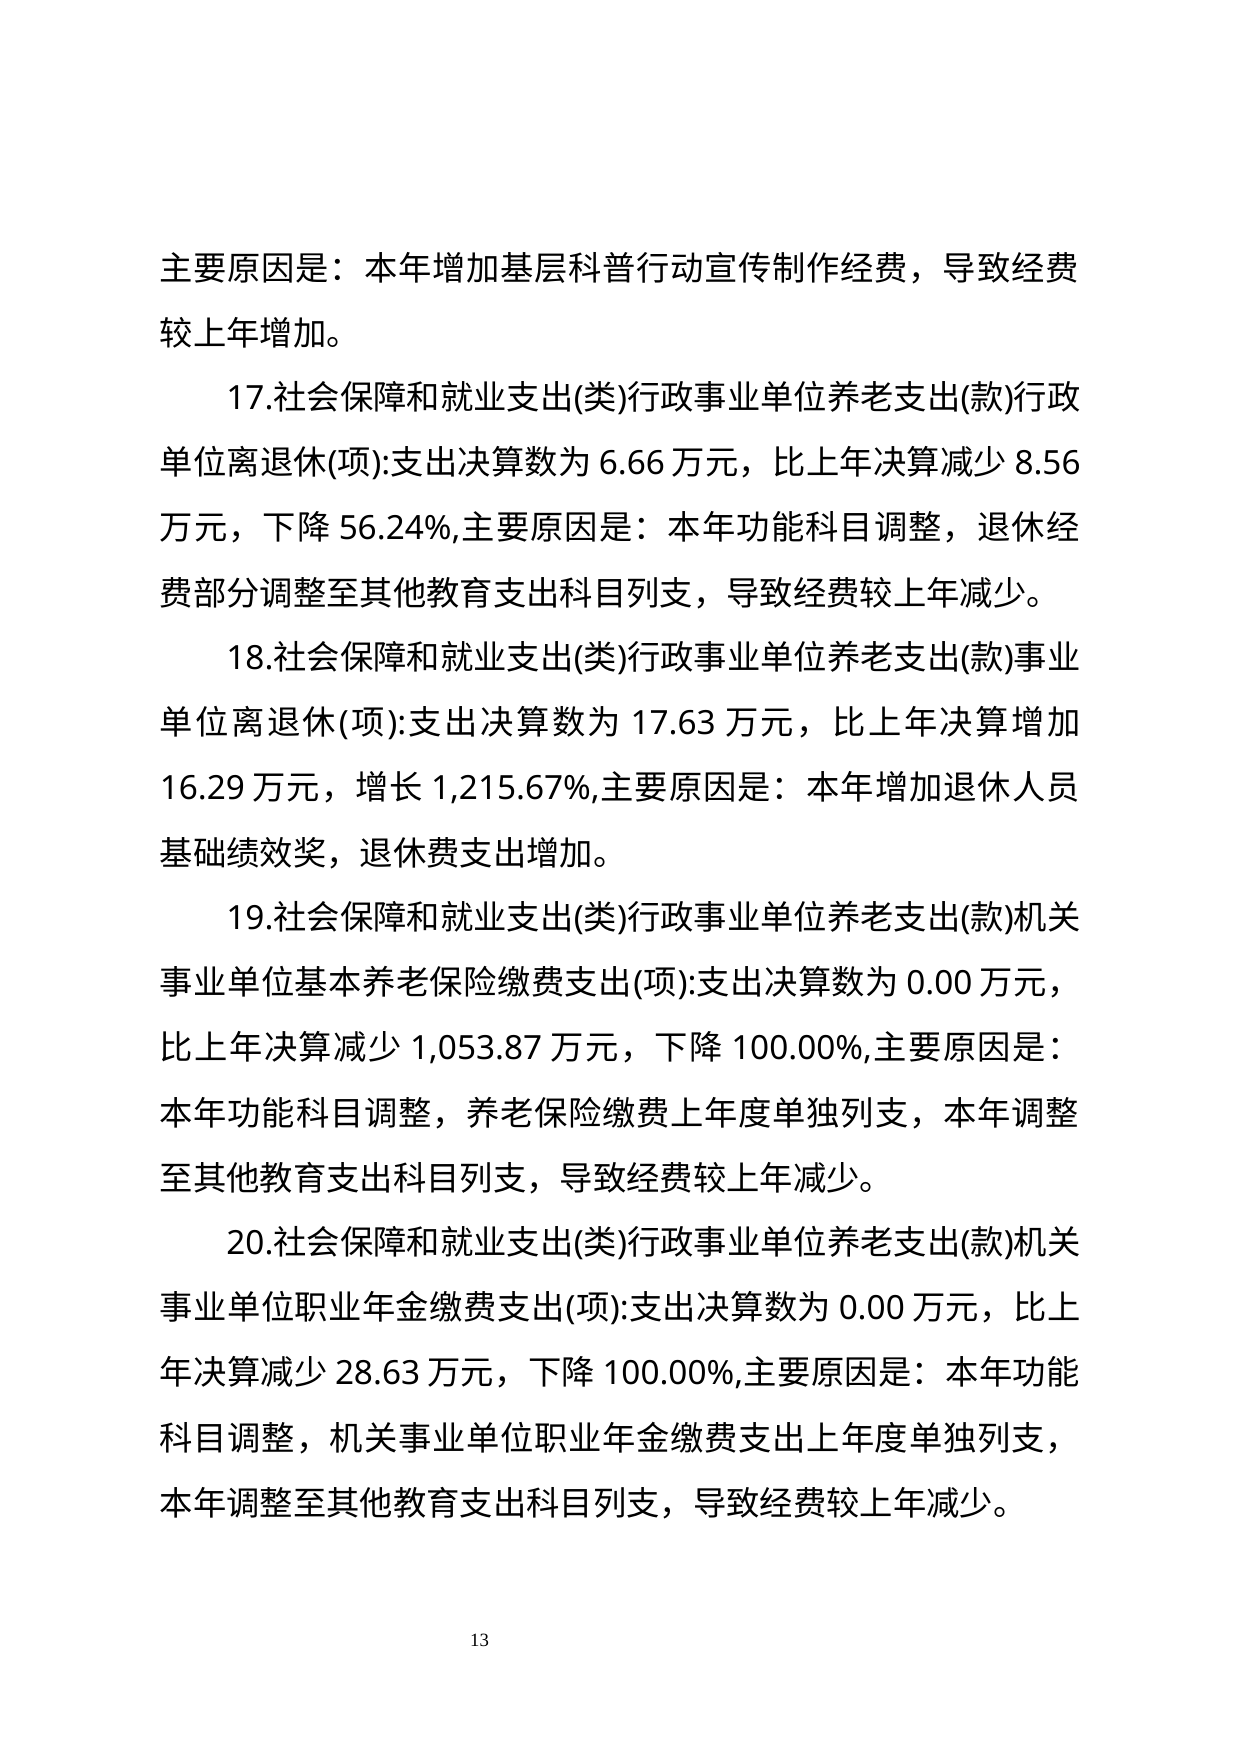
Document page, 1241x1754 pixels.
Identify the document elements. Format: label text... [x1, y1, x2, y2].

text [159, 233, 1081, 363]
text 19.社会保障和就业支出(类)行政事业单位养老支出(款)机关事业单位基本养老保险缴费支出(项):支出决算数为0.00万元，比上年决算减少1,053.87万元，下降100.00%,主要原因是：本年功能科目调整，养老保险缴费上年度单独列支，本年调整至其他教育支出科目列支，导致经费较上年减少。 [159, 883, 1081, 1208]
text 17.社会保障和就业支出(类)行政事业单位养老支出(款)行政单位离退休(项):支出决算数为6.66万元，比上年决算减少8.56万元，下降56.24%,主要原因是：本年功能科目调整，退休经费部分调整至其他教育支出科目列支，导致经费较上年减少。 [159, 363, 1081, 623]
text 18.社会保障和就业支出(类)行政事业单位养老支出(款)事业单位离退休(项):支出决算数为17.63万元，比上年决算增加16.29万元，增长1,215.67%,主要原因是：本年增加退休人员基础绩效奖，退休费支出增加。 [159, 623, 1081, 883]
text 20.社会保障和就业支出(类)行政事业单位养老支出(款)机关事业单位职业年金缴费支出(项):支出决算数为0.00万元，比上年决算减少28.63万元，下降100.00%,主要原因是：本年功能科目调整，机关事业单位职业年金缴费支出上年度单独列支，本年调整至其他教育支出科目列支，导致经费较上年减少。 [159, 1208, 1081, 1533]
